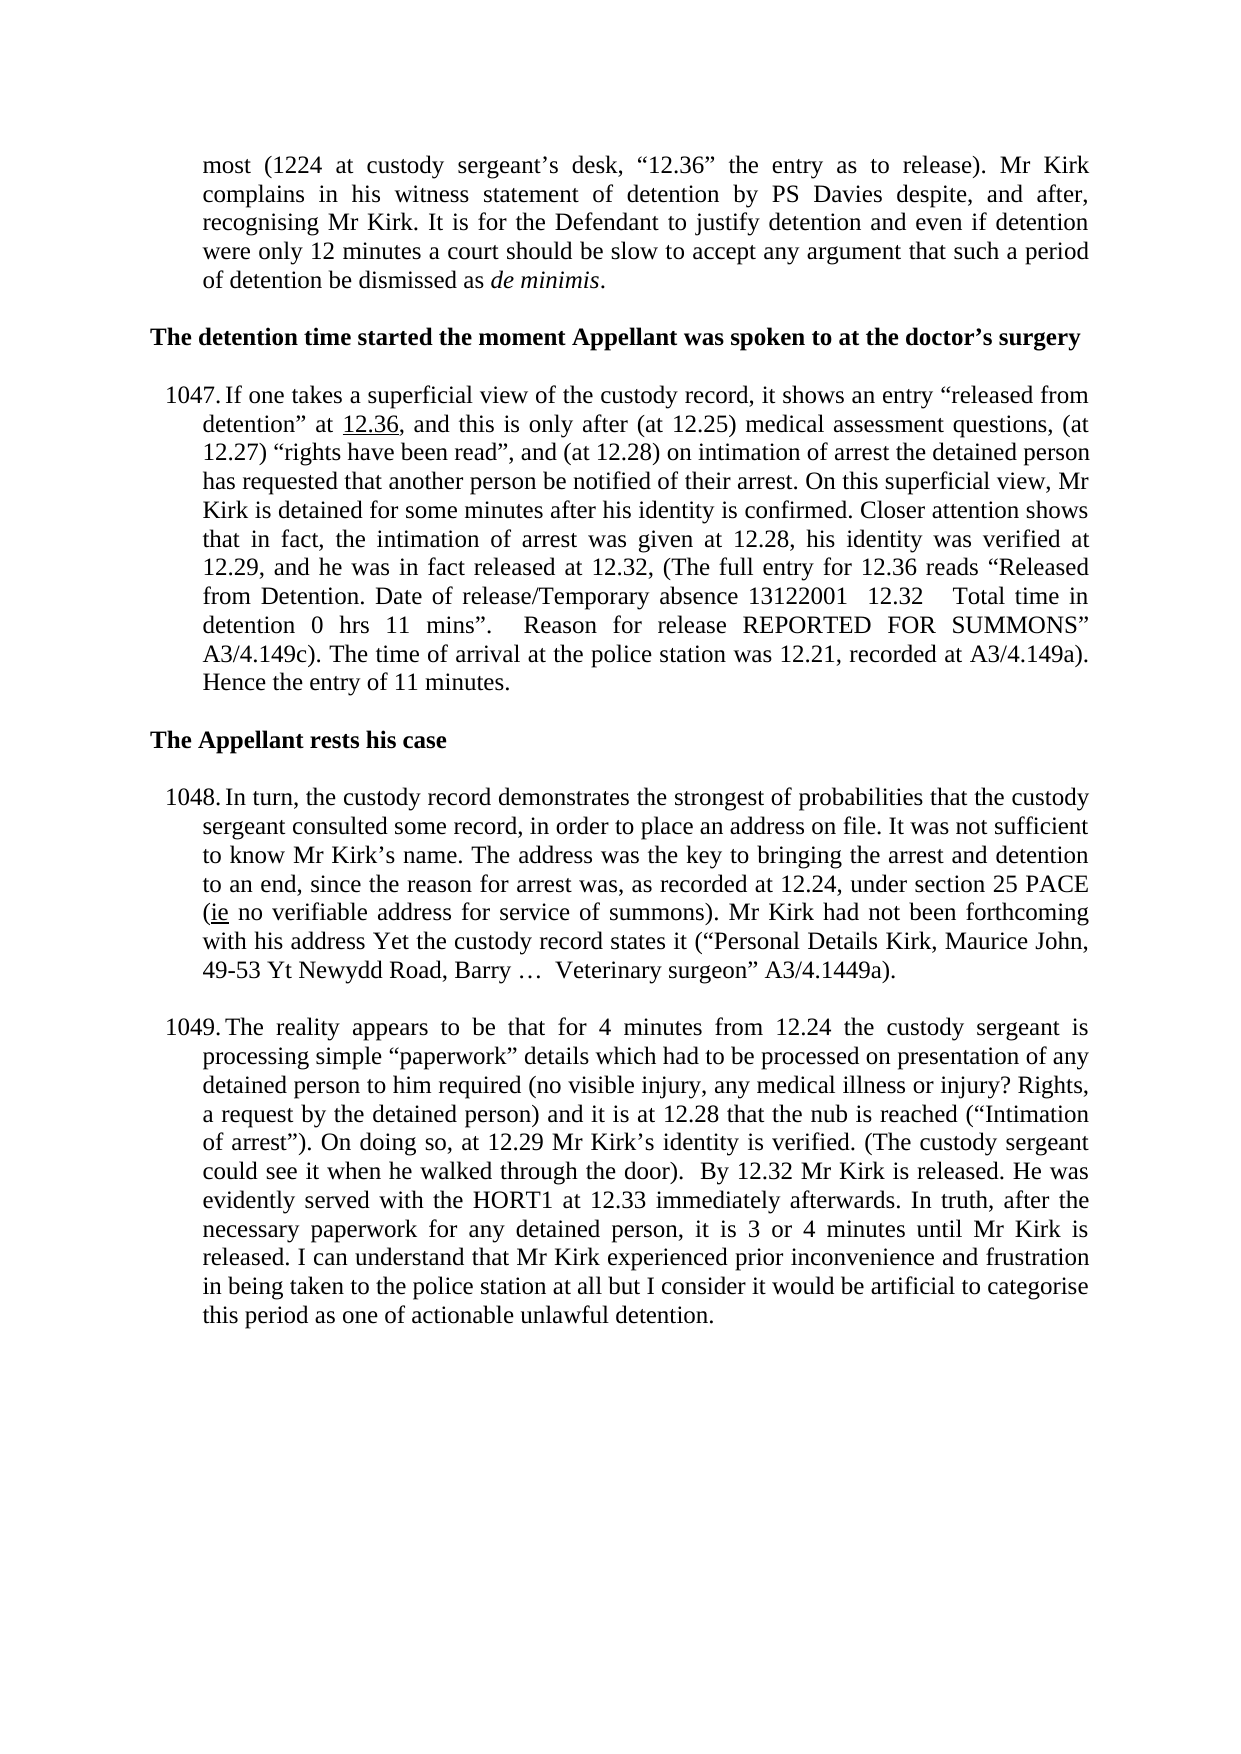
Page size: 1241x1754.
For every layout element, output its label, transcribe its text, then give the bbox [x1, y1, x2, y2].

text The detention time started the moment Appellant was spoken to at the doctor’s surgery [150, 322, 1090, 351]
list The reality appears to be that for 4 minutes from 12.24 the custody sergeant is processing simple “paperwork” details which had to be processed on presentation of any detained person to him required (no visible injury, any medical illness or injury? Rights, a request by the detained person) and it is at 12.28 that the nub is reached (“Intimation of arrest”). On doing so, at 12.29 Mr Kirk’s identity is verified. (The custody sergeant could see it when he walked through the door). By 12.32 Mr Kirk is released. He was evidently served with the HORT1 at 12.33 immediately afterwards. In truth, after the necessary paperwork for any detained person, it is 3 or 4 minutes until Mr Kirk is released. I can understand that Mr Kirk experienced prior inconvenience and frustration in being taken to the police station at all but I consider it would be artificial to categorise this period as one of actionable unlawful detention. [165, 1012, 1090, 1329]
list In turn, the custody record demonstrates the strongest of probabilities that the custody sergeant consulted some record, in order to place an address on file. It was not sufficient to know Mr Kirk’s name. The address was the key to bringing the arrest and detention to an end, since the reason for arrest was, as recorded at 12.24, under section 25 PACE (ie no verifiable address for service of summons). Mr Kirk had not been forthcoming with his address Yet the custody record states it (“Personal Details Kirk, Maurice John, , Barry … Veterinary surgeon” A3/4.1449a). [165, 782, 1090, 984]
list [165, 150, 1090, 294]
list If one takes a superficial view of the custody record, it shows an entry “released from detention” at 12.36, and this is only after (at 12.25) medical assessment questions, (at 12.27) “rights have been read”, and (at 12.28) on intimation of arrest the detained person has requested that another person be notified of their arrest. On this superficial view, Mr Kirk is detained for some minutes after his identity is confirmed. Closer attention shows that in fact, the intimation of arrest was given at 12.28, his identity was verified at 12.29, and he was in fact released at 12.32, (The full entry for 12.36 reads “Released from Detention. Date of release/Temporary absence 13122001 12.32 Total time in detention 0 hrs 11 mins”. Reason for release REPORTED FOR SUMMONS” A3/4.149c). The time of arrival at the police station was 12.21, recorded at A3/4.149a). Hence the entry of 11 minutes. [165, 380, 1090, 696]
text The Appellant rests his case [150, 725, 1090, 754]
